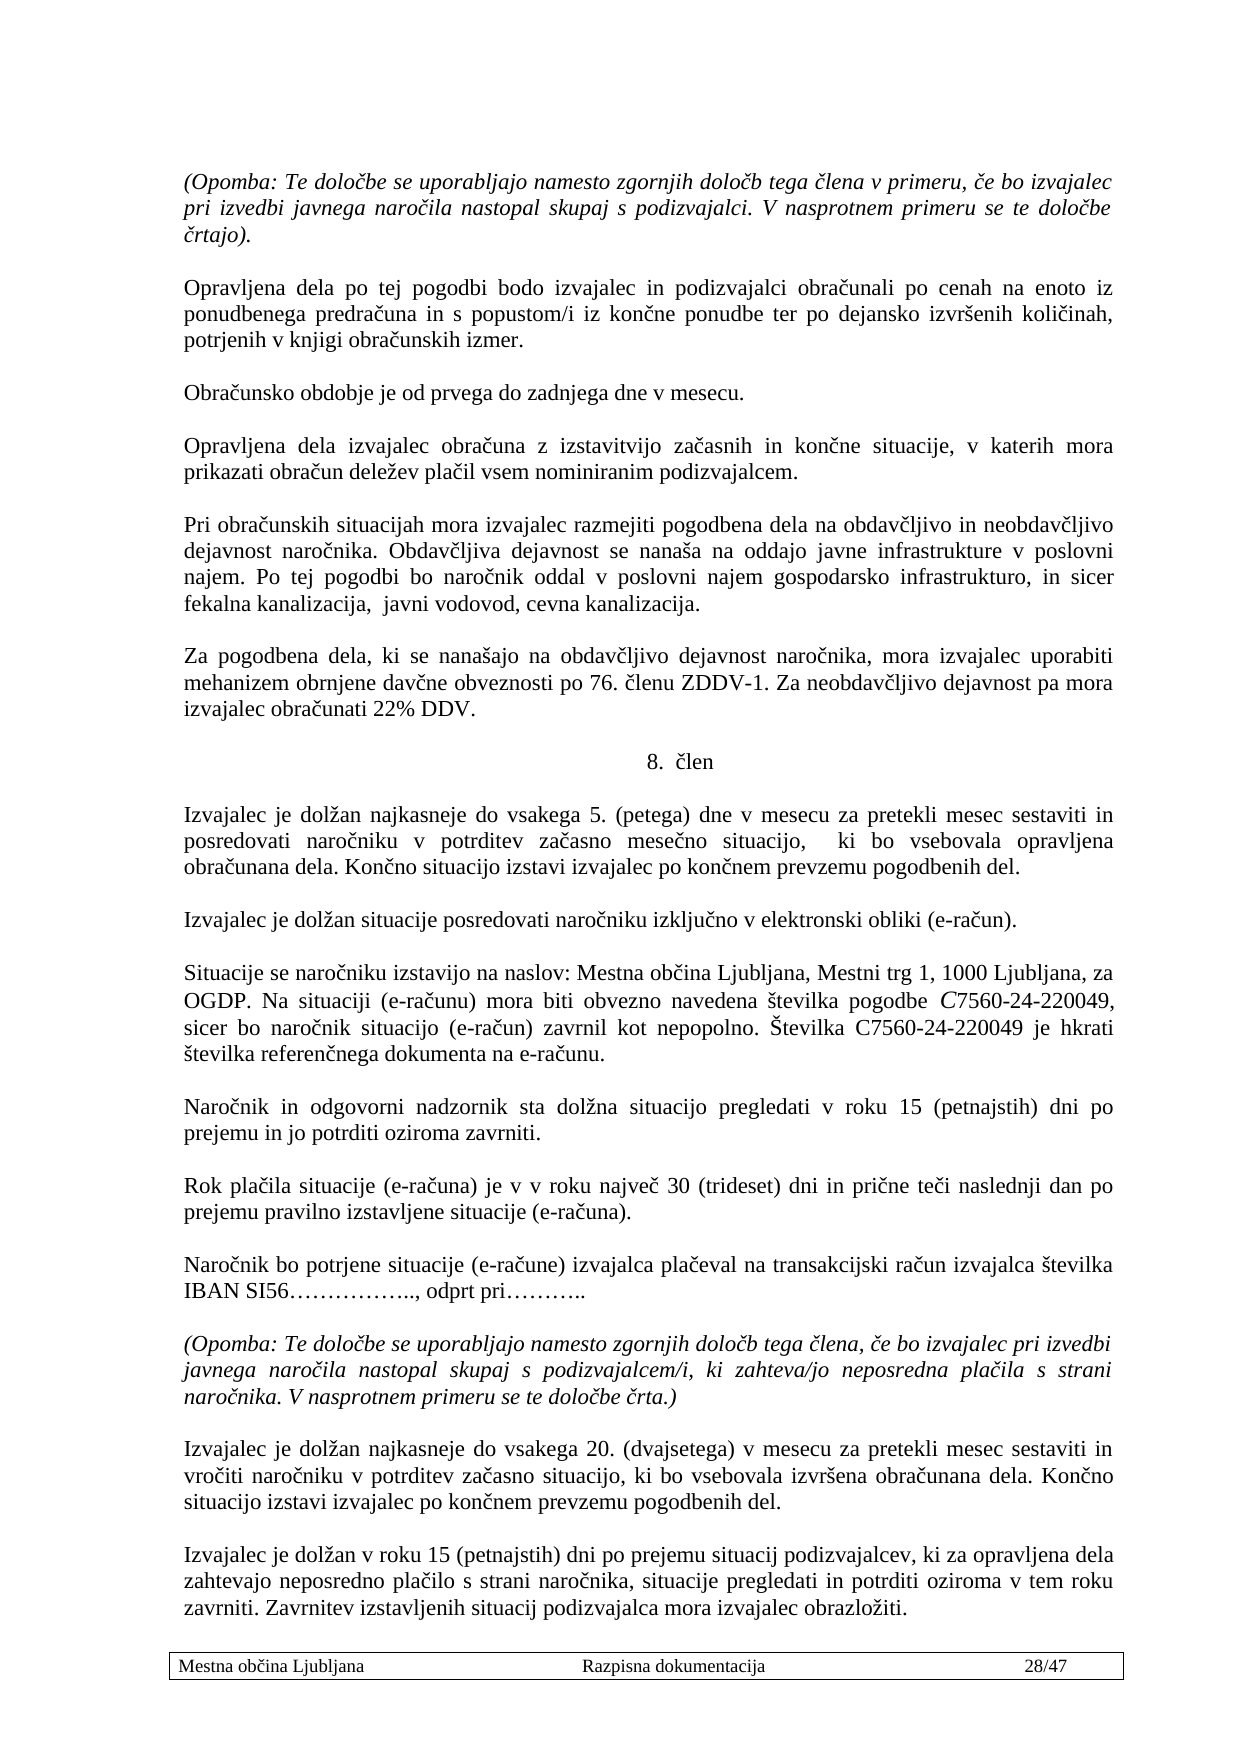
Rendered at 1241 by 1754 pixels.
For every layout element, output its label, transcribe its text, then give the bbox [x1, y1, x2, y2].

text Izvajalec je dolžan v roku 15 (petnajstih) dni po prejemu situacij podizvajalcev, ki za opravljena dela zahtevajo neposredno plačilo s strani naročnika, situacije pregledati in potrditi oziroma v tem roku zavrniti. Zavrnitev izstavljenih situacij podizvajalca mora izvajalec obrazložiti. [184, 1541, 1115, 1620]
text Opravljena dela po tej pogodbi bodo izvajalec in podizvajalci obračunali po cenah na enoto iz ponudbenega predračuna in s popustom/i iz končne ponudbe ter po dejansko izvršenih količinah, potrjenih v knjigi obračunskih izmer. [184, 273, 1115, 353]
text Naročnik in odgovorni nadzornik sta dolžna situacijo pregledati v roku 15 (petnajstih) dni po prejemu in jo potrditi oziroma zavrniti. [184, 1093, 1115, 1146]
text Izvajalec je dolžan situacije posredovati naročniku izključno v elektronski obliki (e-račun). [184, 906, 1115, 932]
text (Opomba: Te določbe se uporabljajo namesto zgornjih določb tega člena v primeru, če bo izvajalec pri izvedbi javnega naročila nastopal skupaj s podizvajalci. V nasprotnem primeru se te določbe črtajo). [184, 168, 1115, 247]
text Za pogodbena dela, ki se nanašajo na obdavčljivo dejavnost naročnika, mora izvajalec uporabiti mehanizem obrnjene davčne obveznosti po 76. členu ZDDV-1. Za neobdavčljivo dejavnost pa mora izvajalec obračunati 22% DDV. [184, 642, 1115, 722]
text Obračunsko obdobje je od prvega do zadnjega dne v mesecu. [184, 379, 1115, 405]
text Pri obračunskih situacijah mora izvajalec razmejiti pogodbena dela na obdavčljivo in neobdavčljivo dejavnost naročnika. Obdavčljiva dejavnost se nanaša na oddajo javne infrastrukture v poslovni najem. Po tej pogodbi bo naročnik oddal v poslovni najem gospodarsko infrastrukturo, in sicer fekalna kanalizacija, javni vodovod, cevna kanalizacija. [184, 511, 1115, 616]
text Naročnik bo potrjene situacije (e-račune) izvajalca plačeval na transakcijski račun izvajalca številka IBAN SI56…………….., odprt pri……….. [184, 1251, 1115, 1304]
text (Opomba: Te določbe se uporabljajo namesto zgornjih določb tega člena, če bo izvajalec pri izvedbi javnega naročila nastopal skupaj s podizvajalcem/i, ki zahteva/jo neposredna plačila s strani naročnika. V nasprotnem primeru se te določbe črta.) [184, 1330, 1115, 1409]
text Izvajalec je dolžan najkasneje do vsakega 20. (dvajsetega) v mesecu za pretekli mesec sestaviti in vročiti naročniku v potrditev začasno situacijo, ki bo vsebovala izvršena obračunana dela. Končno situacijo izstavi izvajalec po končnem prevzemu pogodbenih del. [184, 1436, 1115, 1514]
text Izvajalec je dolžan najkasneje do vsakega 5. (petega) dne v mesecu za pretekli mesec sestaviti in posredovati naročniku v potrditev začasno mesečno situacijo, ki bo vsebovala opravljena obračunana dela. Končno situacijo izstavi izvajalec po končnem prevzemu pogodbenih del. [184, 801, 1115, 880]
text Situacije se naročniku izstavijo na naslov: Mestna občina Ljubljana, Mestni trg 1, 1000 Ljubljana, za OGDP. Na situaciji (e-računu) mora biti obvezno navedena številka pogodbe C7560-24-220049, sicer bo naročnik situacijo (e-račun) zavrnil kot nepopolno. Številka C7560-24-220049 je hkrati številka referenčnega dokumenta na e-računu. [184, 959, 1115, 1067]
text Opravljena dela izvajalec obračuna z izstavitvijo začasnih in končne situacije, v katerih mora prikazati obračun deležev plačil vsem nominiranim podizvajalcem. [184, 432, 1115, 484]
text 8. člen [184, 748, 1115, 774]
text Rok plačila situacije (e-računa) je v v roku največ 30 (trideset) dni in prične teči naslednji dan po prejemu pravilno izstavljene situacije (e-računa). [184, 1172, 1115, 1225]
